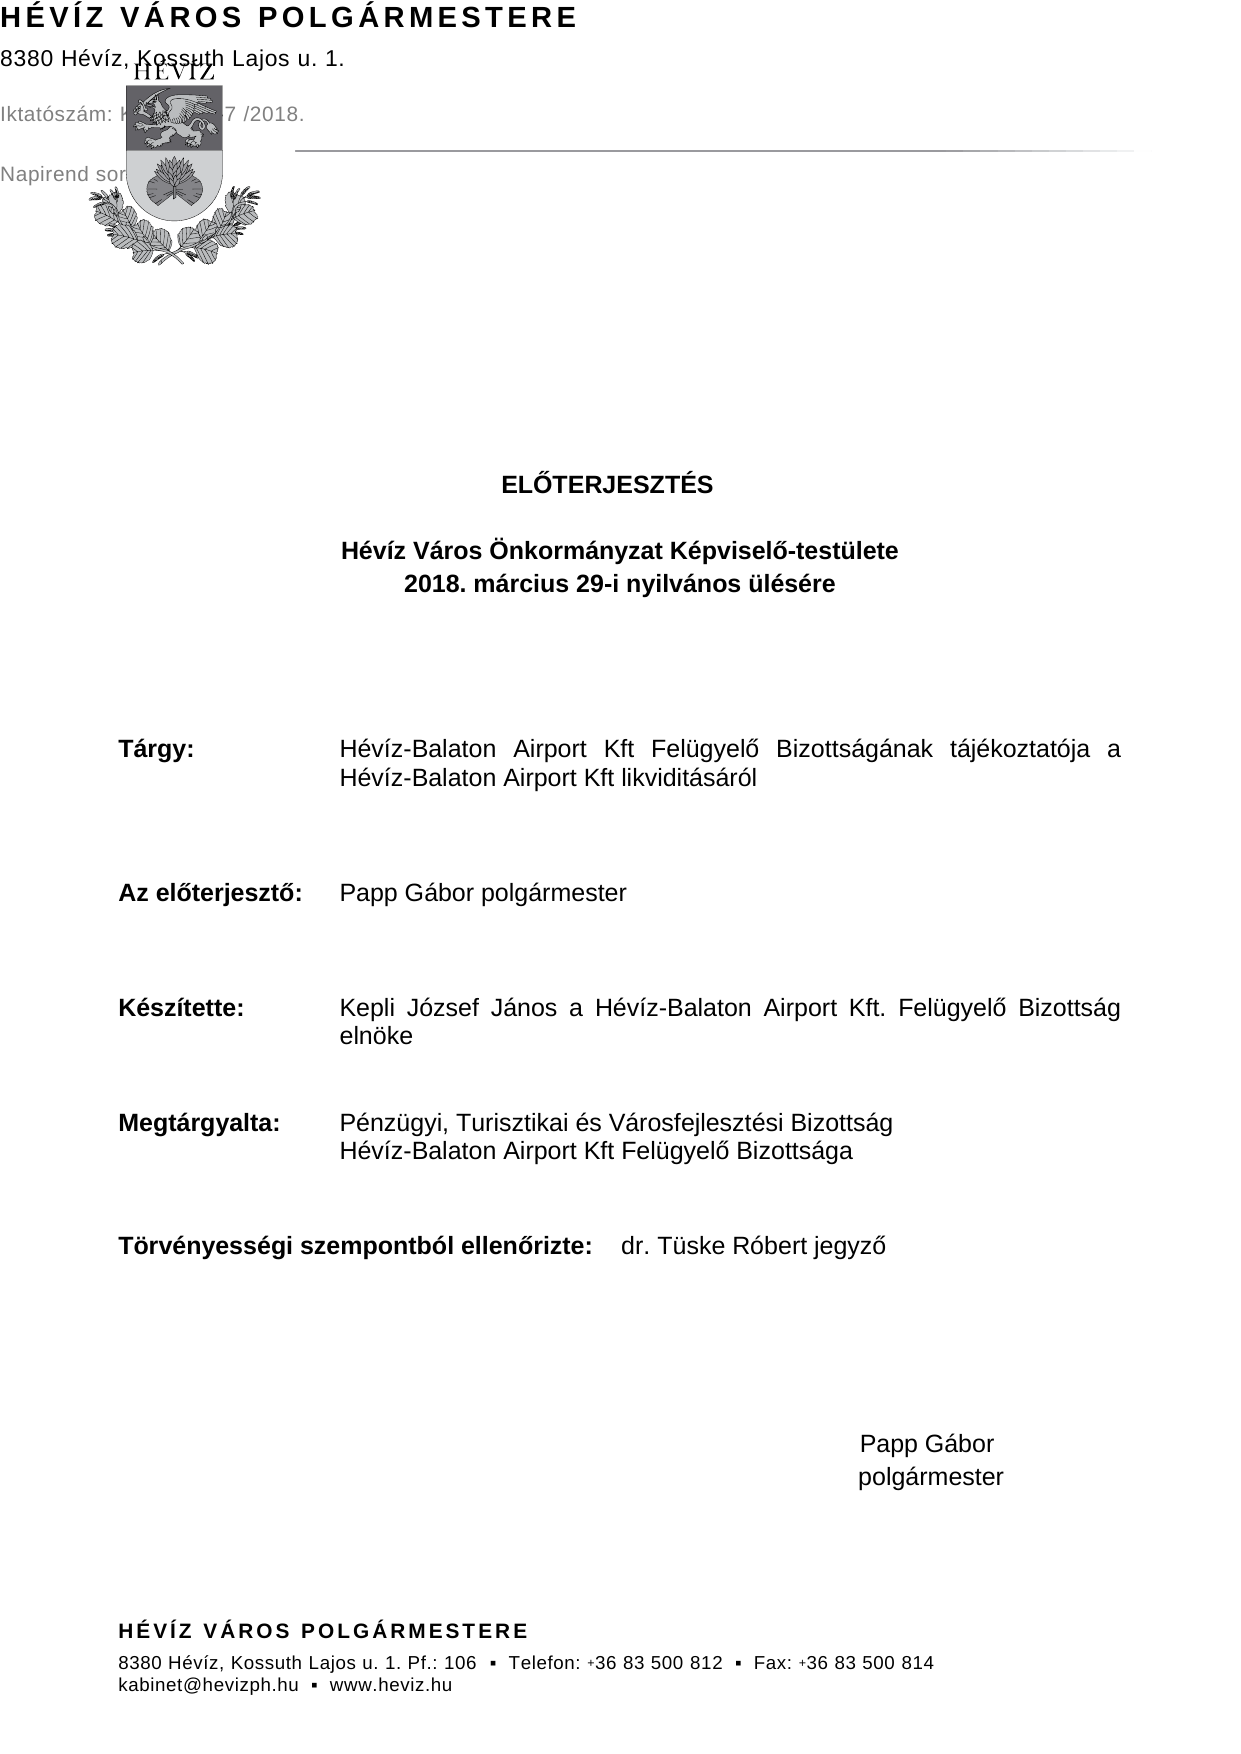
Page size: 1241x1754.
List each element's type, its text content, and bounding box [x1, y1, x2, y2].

text Törvényességi szempontból ellenőrizte: dr. Tüske Róbert jegyző [118, 1231, 1122, 1260]
text Készítette: Kepli József János a Hévíz-Balaton Airport Kft. Felügyelő Bizottság elnöke [118, 993, 1122, 1050]
text Megtárgyalta: Pénzügyi, Turisztikai és Városfejlesztési Bizottság [118, 1108, 1122, 1136]
text Hévíz Város Önkormányzat Képviselő-testülete [118, 536, 1122, 564]
text ELŐTERJESZTÉS [118, 470, 1122, 498]
text polgármester [118, 1462, 1122, 1490]
text 2018. március 29-i nyilvános ülésére [118, 569, 1122, 597]
text Tárgy: Hévíz-Balaton Airport Kft Felügyelő Bizottságának tájékoztatója a Hévíz-Balaton Airport Kft likviditásáról [118, 734, 1122, 791]
text Az előterjesztő: polgármester [118, 878, 1122, 906]
text Papp Gábor [118, 1428, 1122, 1457]
text Hévíz-Balaton Airport Kft Felügyelő Bizottsága [266, 1136, 1122, 1165]
